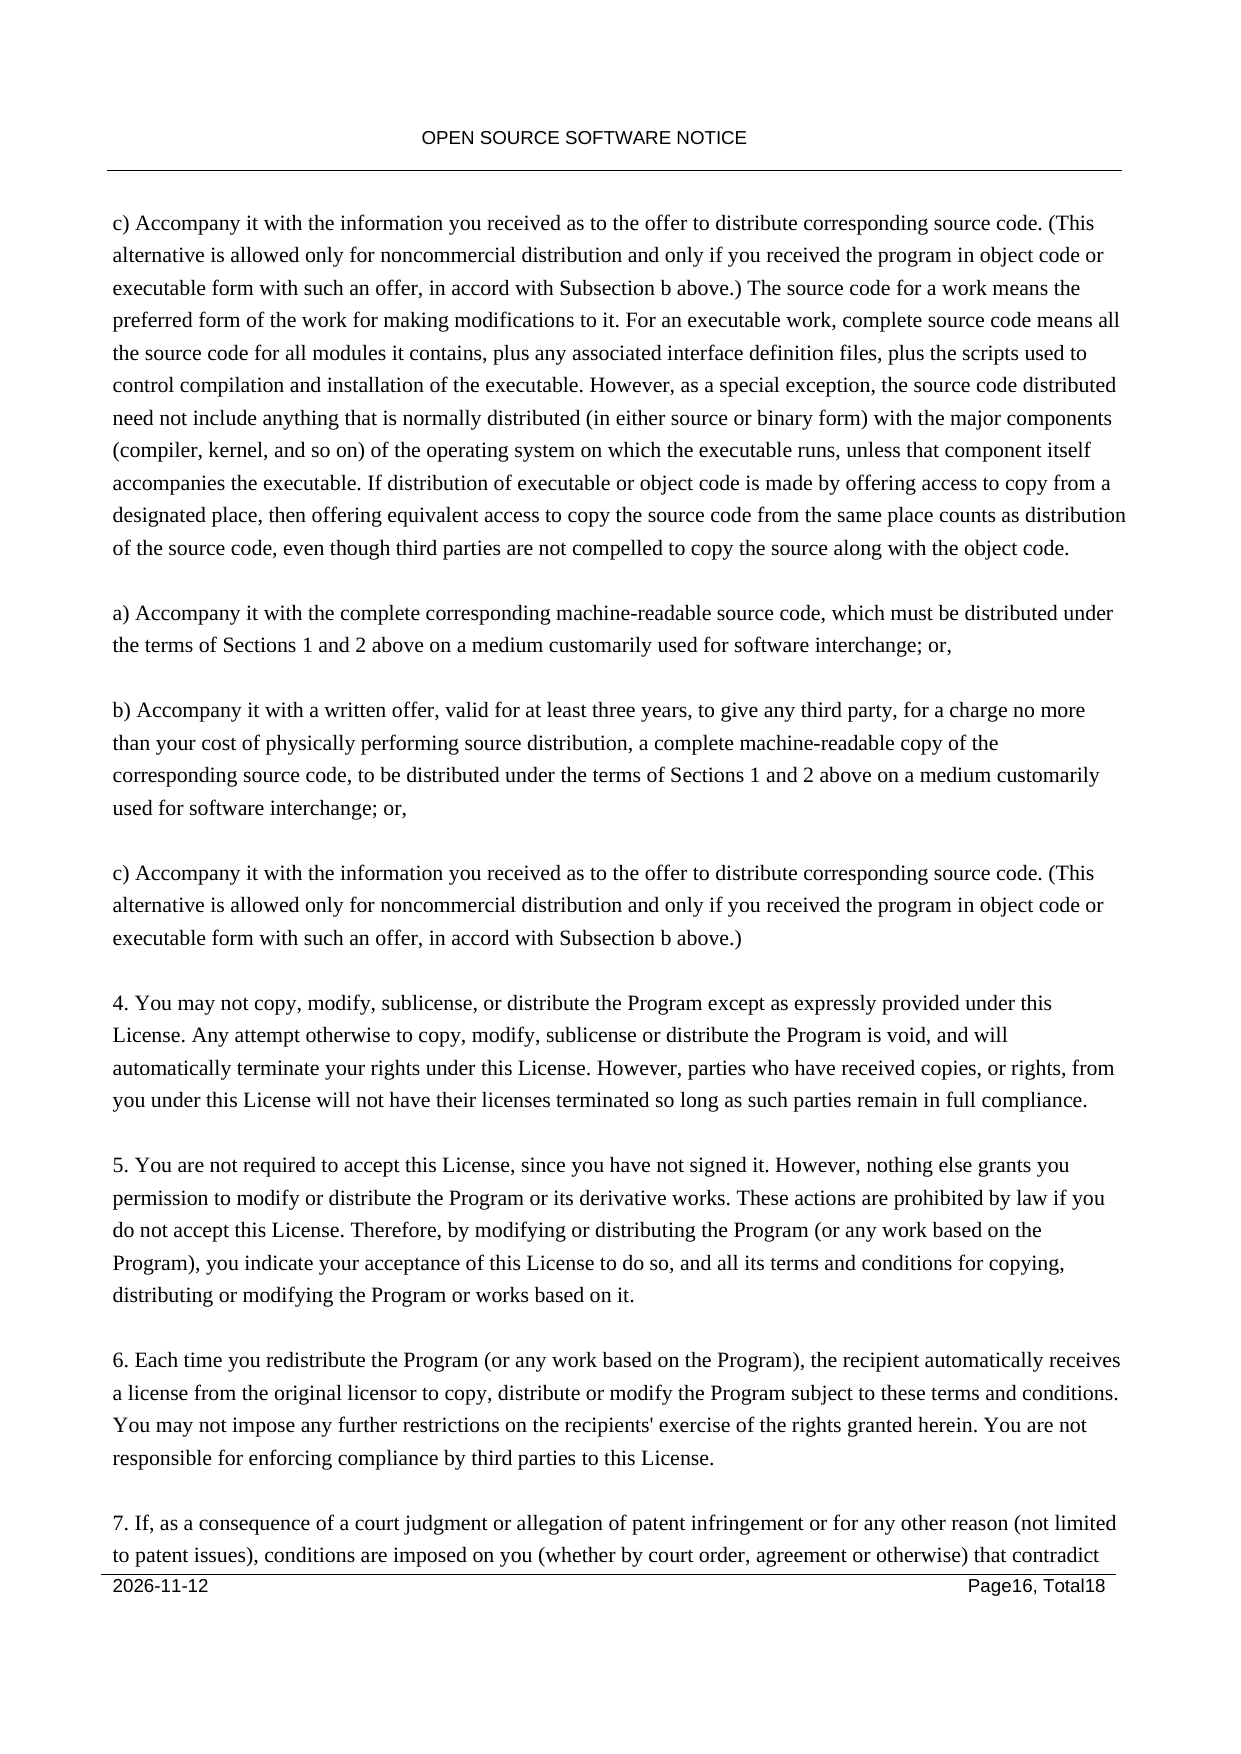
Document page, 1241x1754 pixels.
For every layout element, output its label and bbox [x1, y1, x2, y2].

text [112, 206, 1128, 1571]
